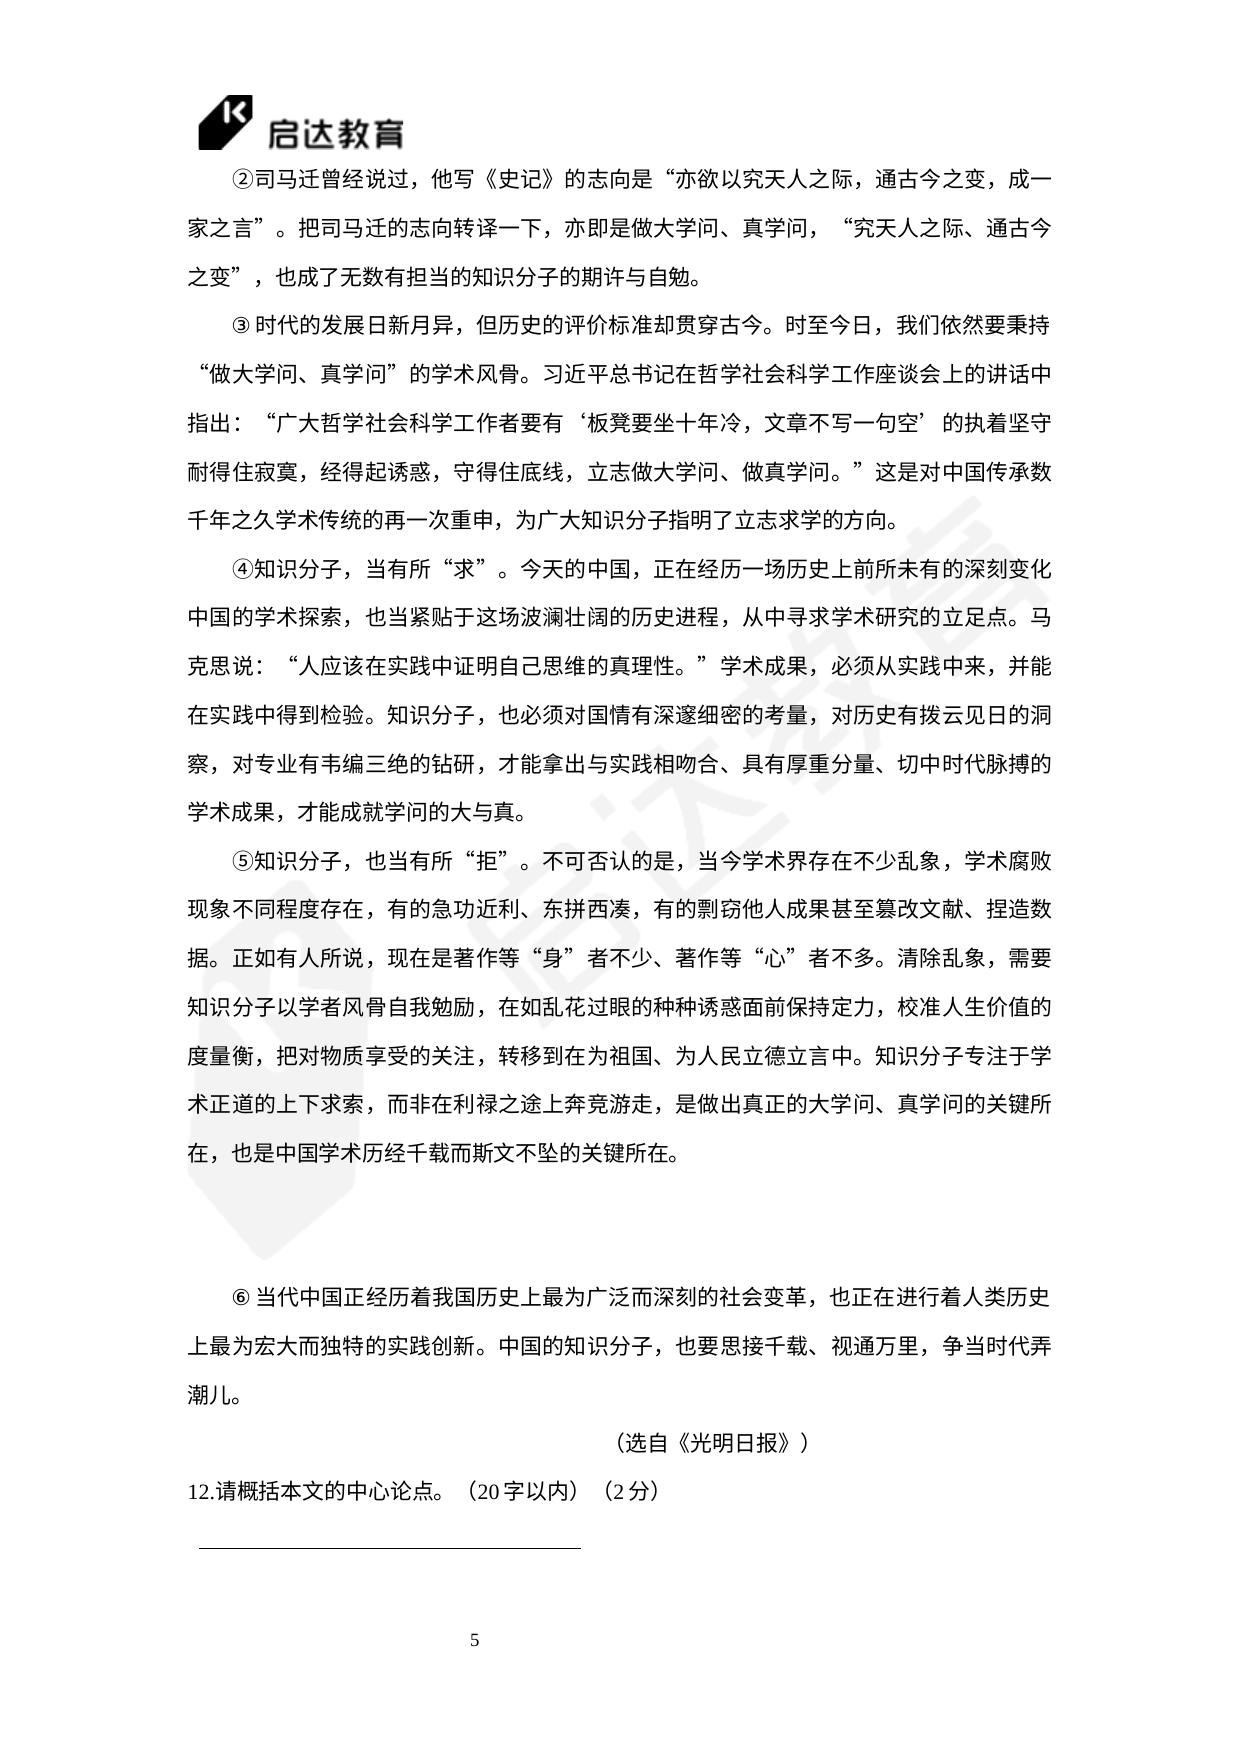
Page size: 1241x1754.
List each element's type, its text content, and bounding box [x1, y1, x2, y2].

text ⑥当代中国正经历着我国历史上最为广泛而深刻的社会变革，也正在进行着人类历史上最为宏大而独特的实践创新。中国的知识分子，也要思接千载、视通万里，争当时代弄潮儿。 [187, 1280, 1053, 1410]
text 12.请概括本文的中心论点。（20字以内）（2分） [187, 1474, 1053, 1506]
text （选自《光明日报》） [187, 1426, 1053, 1458]
text ②司马迁曾经说过，他写《史记》的志向是“亦欲以究天人之际，通古今之变，成一家之言”。把司马迁的志向转译一下，亦即是做大学问、真学问，“究天人之际、通古今之变”，也成了无数有担当的知识分子的期许与自勉。 [187, 162, 1053, 292]
picture [198, 95, 404, 150]
text ④知识分子，当有所“求”。今天的中国，正在经历一场历史上前所未有的深刻变化，中国的学术探索，也当紧贴于这场波澜壮阔的历史进程，从中寻求学术研究的立足点。马克思说：“人应该在实践中证明自己思维的真理性。”学术成果，必须从实践中来，并能在实践中得到检验。知识分子，也必须对国情有深邃细密的考量，对历史有拨云见日的洞察，对专业有韦编三绝的钻研，才能拿出与实践相吻合、具有厚重分量、切中时代脉搏的学术成果，才能成就学问的大与真。 [187, 551, 1053, 827]
text ⑤知识分子，也当有所“拒”。不可否认的是，当今学术界存在不少乱象，学术腐败现象不同程度存在，有的急功近利、东拼西凑，有的剽窃他人成果甚至篡改文献、捏造数据。正如有人所说，现在是著作等“身”者不少、著作等“心”者不多。清除乱象，需要知识分子以学者风骨自我勉励，在如乱花过眼的种种诱惑面前保持定力，校准人生价值的度量衡，把对物质享受的关注，转移到在为祖国、为人民立德立言中。知识分子专注于学术正道的上下求索，而非在利禄之途上奔竞游走，是做出真正的大学问、真学问的关键所在，也是中国学术历经千载而斯文不坠的关键所在。 [187, 843, 1053, 1168]
text ③时代的发展日新月异，但历史的评价标准却贯穿古今。时至今日，我们依然要秉持“做大学问、真学问”的学术风骨。习近平总书记在哲学社会科学工作座谈会上的讲话中指出：“广大哲学社会科学工作者要有‘板凳要坐十年冷，文章不写一句空’的执着坚守，耐得住寂寞，经得起诱惑，守得住底线，立志做大学问、做真学问。”这是对中国传承数千年之久学术传统的再一次重申，为广大知识分子指明了立志求学的方向。 [187, 308, 1053, 535]
